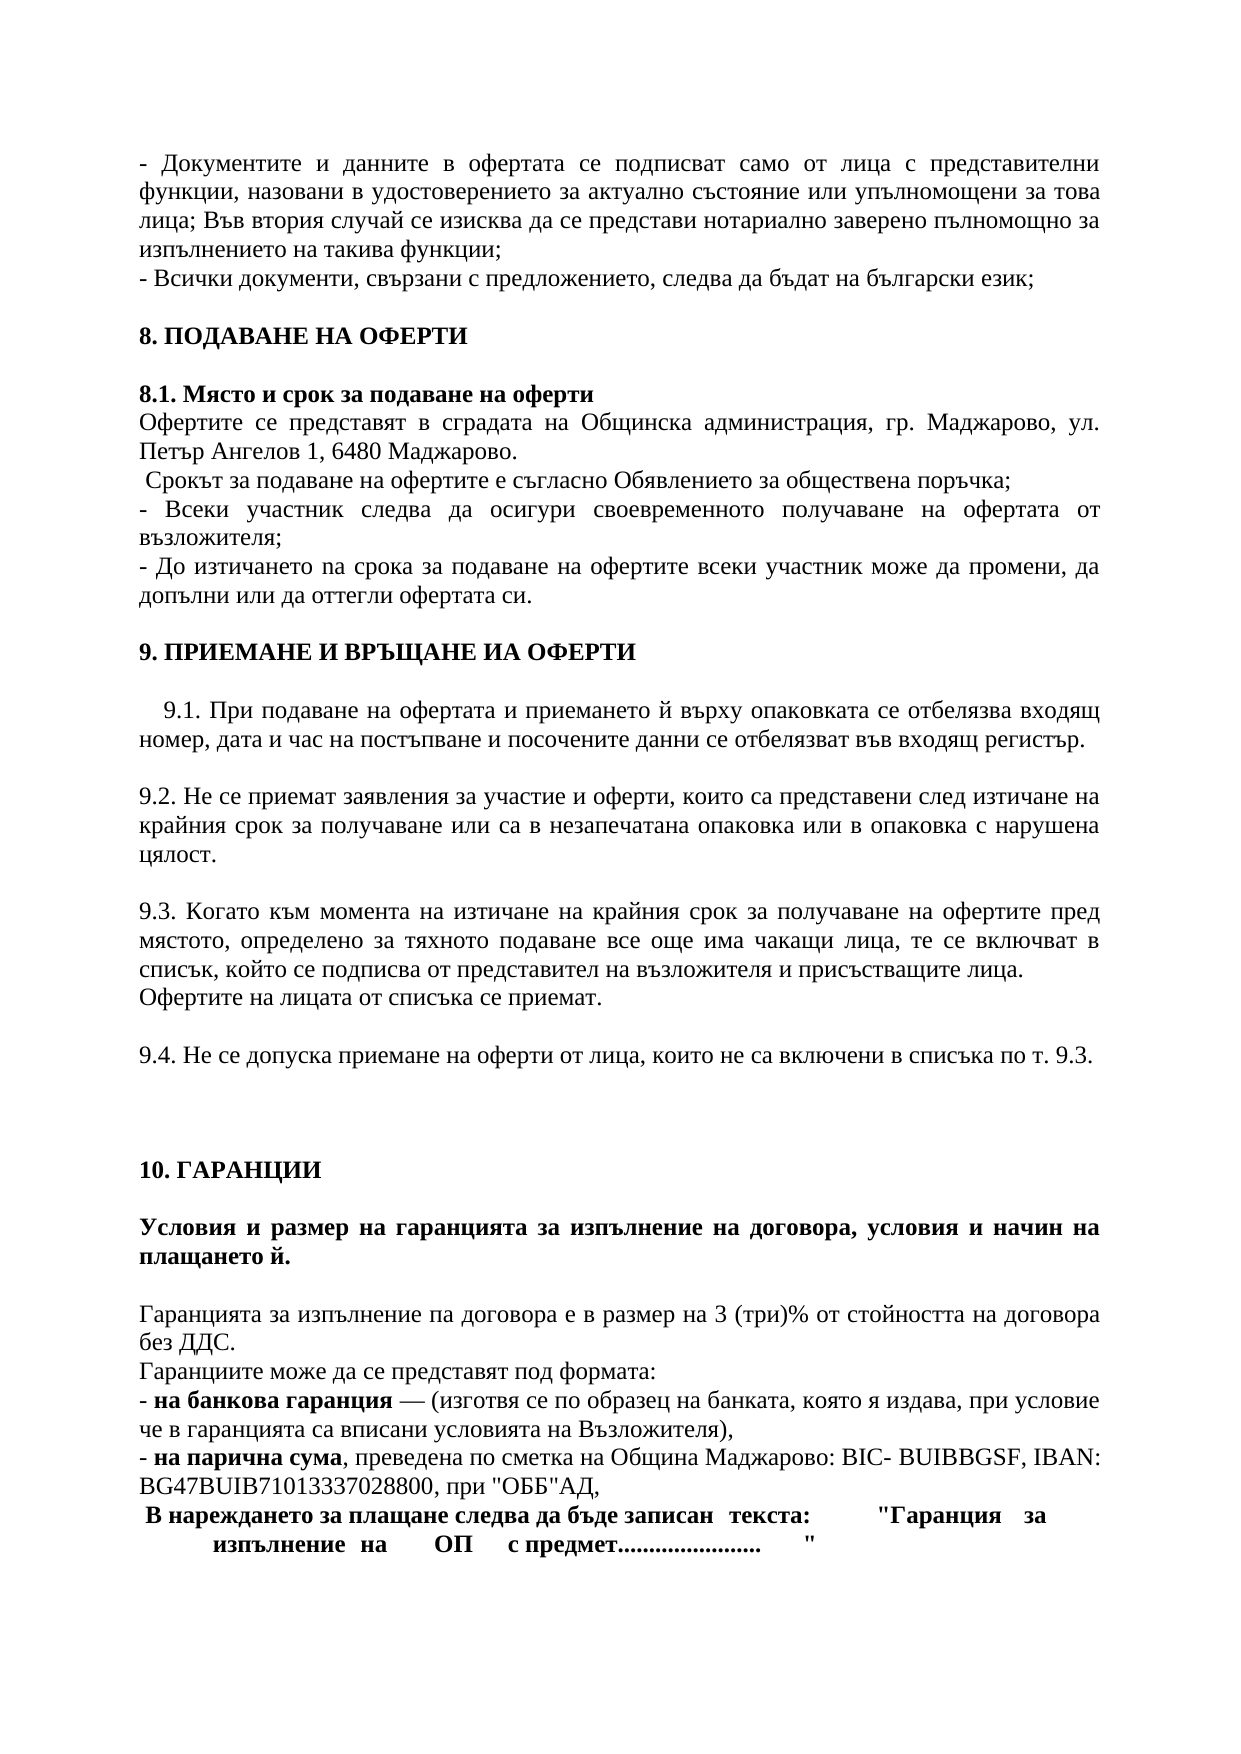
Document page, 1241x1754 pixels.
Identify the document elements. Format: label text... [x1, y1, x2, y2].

text Гаранцията за изпълнение па договора е в размер на 3 (три)% от стойността на договора без ДДС. [139, 1299, 1101, 1356]
text 9.3. Когато към момента на изтичане на крайния срок за получаване на офертите пред мястото, определено за тяхното подаване все още има чакащи лица, те се включват в списък, който се подписва от представител на възложителя и присъстващите лица. [139, 896, 1101, 982]
text Срокът за подаване на офертите е съгласно Обявлението за обществена поръчка; [139, 465, 1101, 494]
text 9.1. При подаване на офертата и приемането й върху опаковката се отбелязва входящ номер, дата и час на постъпване и посочените данни се отбелязват във входящ регистър. [139, 695, 1101, 752]
text - До изтичането na срока за подаване на офертите всеки участник може да промени, да допълни или да оттегли офертата си. [139, 551, 1101, 609]
text Офертите на лицата от списъка се приемат. [139, 982, 1101, 1011]
text 10. ГАРАНЦИИ [139, 1155, 1101, 1184]
text Офертите се представят в сградата на Общинска администрация, гр. Маджарово, ул. Петър Ангелов 1, 6480 Маджарово. [139, 407, 1101, 465]
text - на банкова гаранция — (изготвя се по образец на банката, която я издава, при условие че в гаранцията са вписани условията на Възложителя), [139, 1385, 1101, 1442]
text - Документите и данните в офертата се подписват само от лица с представителни функции, назовани в удостоверението за актуално състояние или упълномощени за това лица; Във втория случай се изисква да се представи нотариално заверено пълномощно за изпълнението на такива функции; [139, 148, 1101, 263]
text 8.1. Място и срок за подаване на оферти [139, 379, 1101, 407]
text - на парична сума, преведена по сметка на Община Маджарово: BIC- BUIBBGSF, IBAN: BG47BUIB71013337028800, при "ОББ"АД, [139, 1442, 1101, 1500]
text 9.4. Не се допуска приемане на оферти от лица, които не са включени в списъка по т. 9.3. [139, 1040, 1101, 1069]
text В нареждането за плащане следва да бъде записан текста: "Гаранция за изпълнение на ОП с предмет....................... " [139, 1500, 1101, 1557]
text 9.2. Не се приемат заявления за участие и оферти, които са представени след изтичане на крайния срок за получаване или са в незапечатана опаковка или в опаковка с нарушена цялост. [139, 781, 1101, 867]
text 8. ПОДАВАНЕ НA ОФЕРТИ [139, 321, 1101, 350]
text Условия и размер на гаранцията за изпълнение на договора, условия и начин на плащането й. [139, 1212, 1101, 1270]
text 9. ПРИЕМАНЕ И ВРЪЩАНЕ ИА ОФЕРТИ [139, 637, 1101, 666]
text - Всички документи, свързани с предложението, следва да бъдат на български език; [139, 263, 1101, 291]
text - Всеки участник следва да осигури своевременното получаване на офертата от възложителя; [139, 494, 1101, 551]
text Гаранциите може да се представят под формата: [139, 1356, 1101, 1385]
